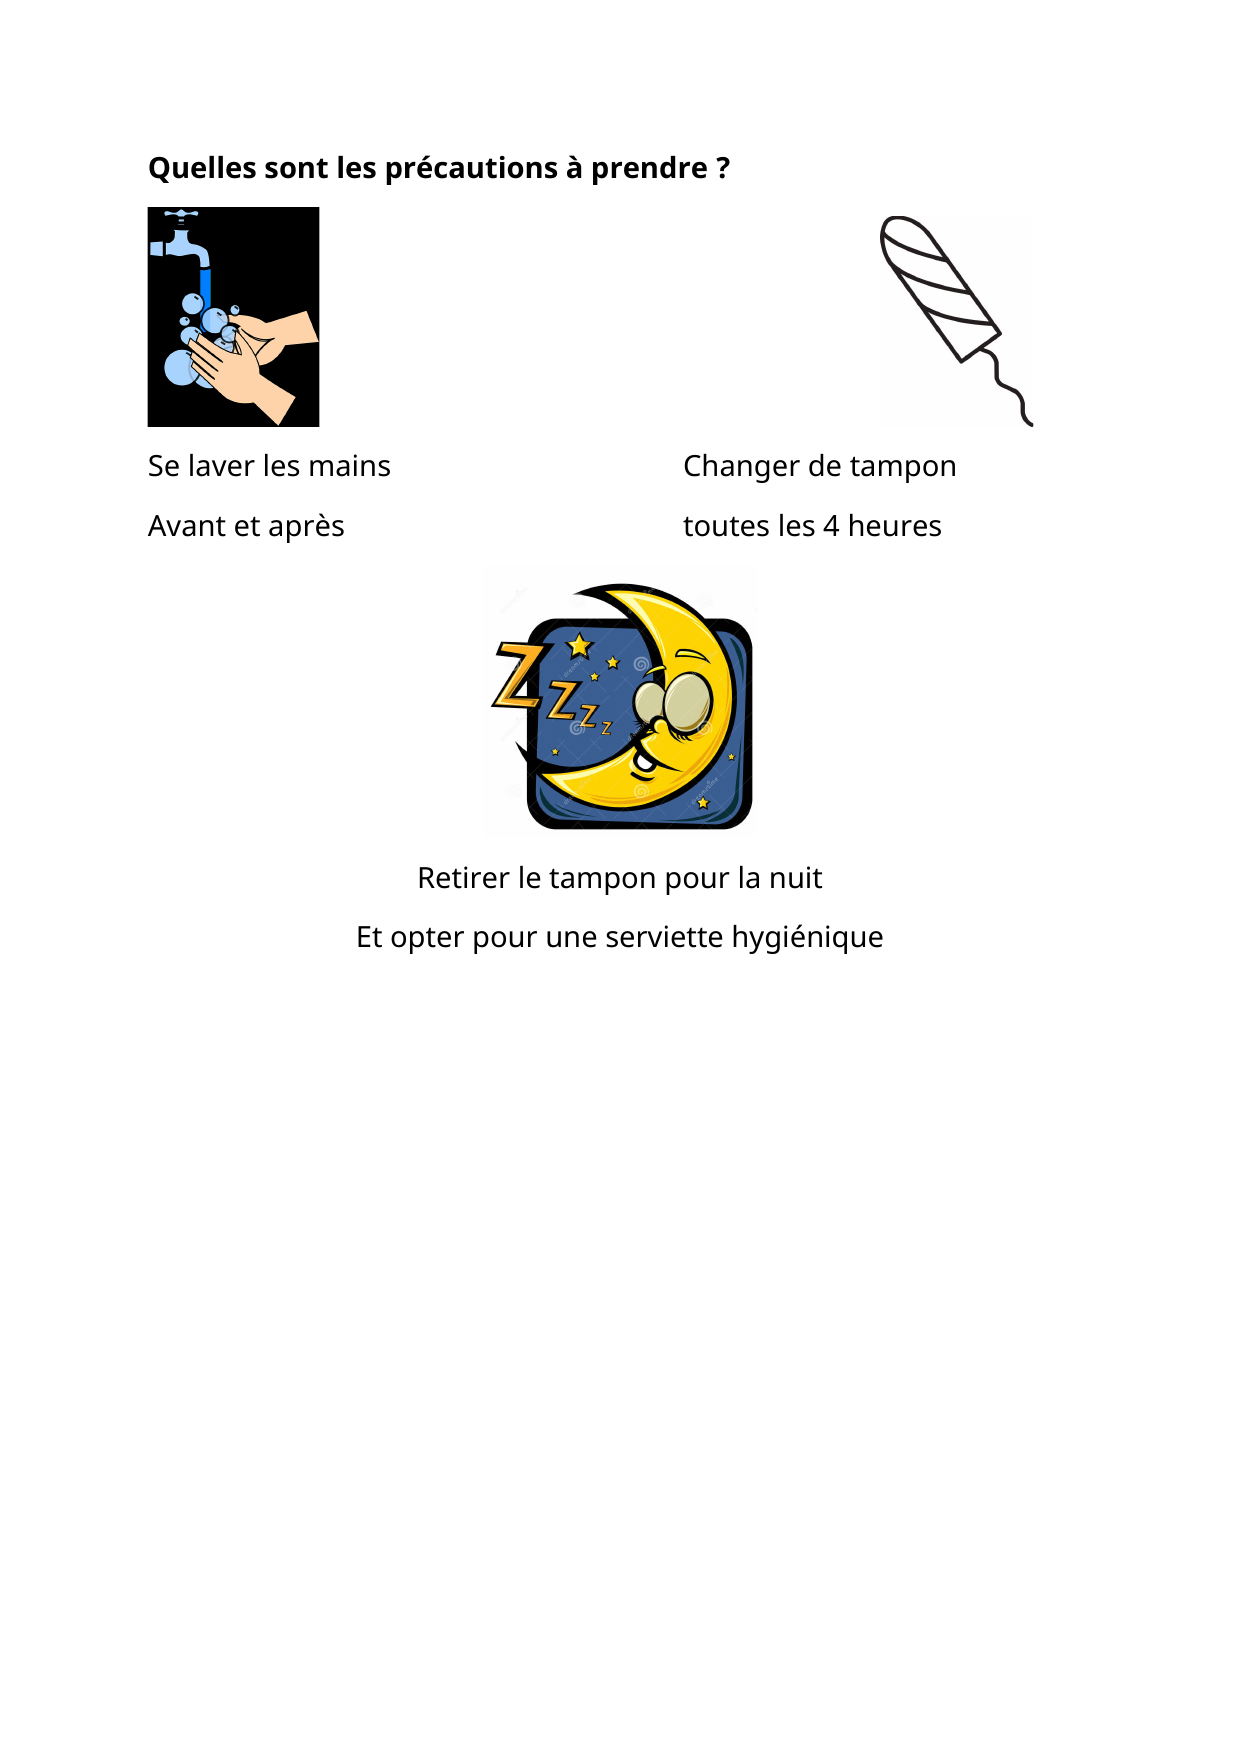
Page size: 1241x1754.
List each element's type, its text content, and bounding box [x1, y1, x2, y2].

text Retirer le tampon pour la nuit [148, 857, 1093, 897]
text Quelles sont les précautions à prendre ? [148, 148, 1093, 187]
text Et opter pour une serviette hygiénique [148, 916, 1093, 956]
text Avant et après toutes les 4 heures [148, 505, 1093, 545]
picture [147, 207, 320, 427]
picture [880, 216, 1034, 427]
text Se laver les mains Changer de tampon [148, 446, 1093, 485]
picture [482, 564, 758, 838]
